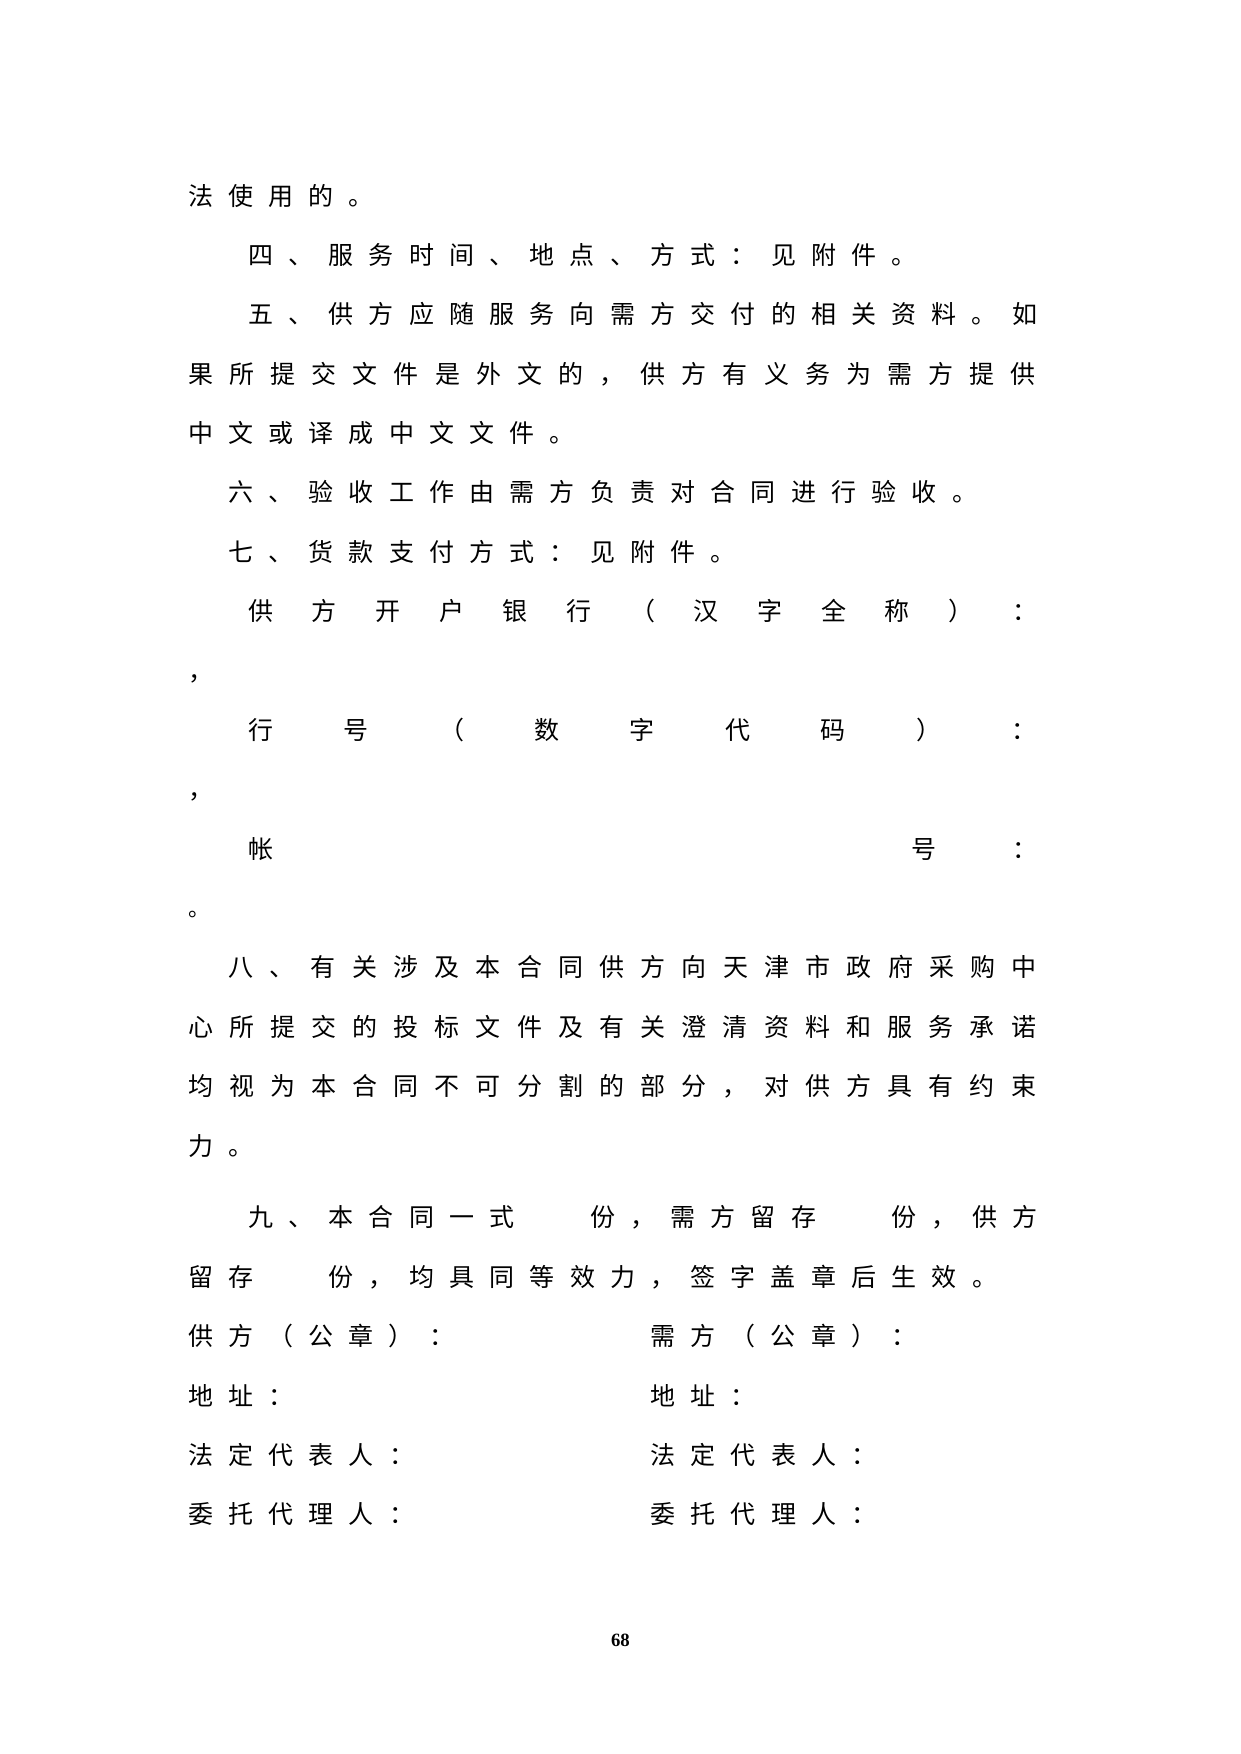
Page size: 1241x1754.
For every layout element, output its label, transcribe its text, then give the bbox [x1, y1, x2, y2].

text 六、验收工作由需方负责对合同进行验收。 [188, 461, 1052, 521]
table_cell 地址： [620, 1365, 1064, 1424]
text 五、供方应随服务向需方交付的相关资料。如果所提交文件是外文的，供方有义务为需方提供中文或译成中文文件。 [188, 283, 1052, 461]
table_cell 委托代理人： [177, 1483, 620, 1543]
text 四、服务时间、地点、方式：见附件。 [188, 224, 1052, 283]
table_cell 地址： [177, 1365, 620, 1424]
table_header 需方（公章）： [620, 1305, 1064, 1364]
text 八、有关涉及本合同供方向天津市政府采购中心所提交的投标文件及有关澄清资料和服务承诺均视为本合同不可分割的部分，对供方具有约束力。 [178, 936, 1052, 1174]
table_cell 委托代理人： [620, 1483, 1064, 1543]
text 帐 号： 。 [188, 818, 1052, 936]
table_cell 法定代表人： [177, 1424, 620, 1483]
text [188, 164, 1052, 224]
table_cell 法定代表人： [620, 1424, 1064, 1483]
text 供方开户银行（汉字全称）： ， [188, 580, 1052, 699]
text 九、本合同一式 份，需方留存 份，供方留存 份，均具同等效力，签字盖章后生效。 [188, 1186, 1052, 1305]
text 七、货款支付方式：见附件。 [188, 521, 1052, 580]
text 行号（数字代码）： ， [188, 699, 1052, 818]
table_header 供方（公章）： [177, 1305, 620, 1364]
